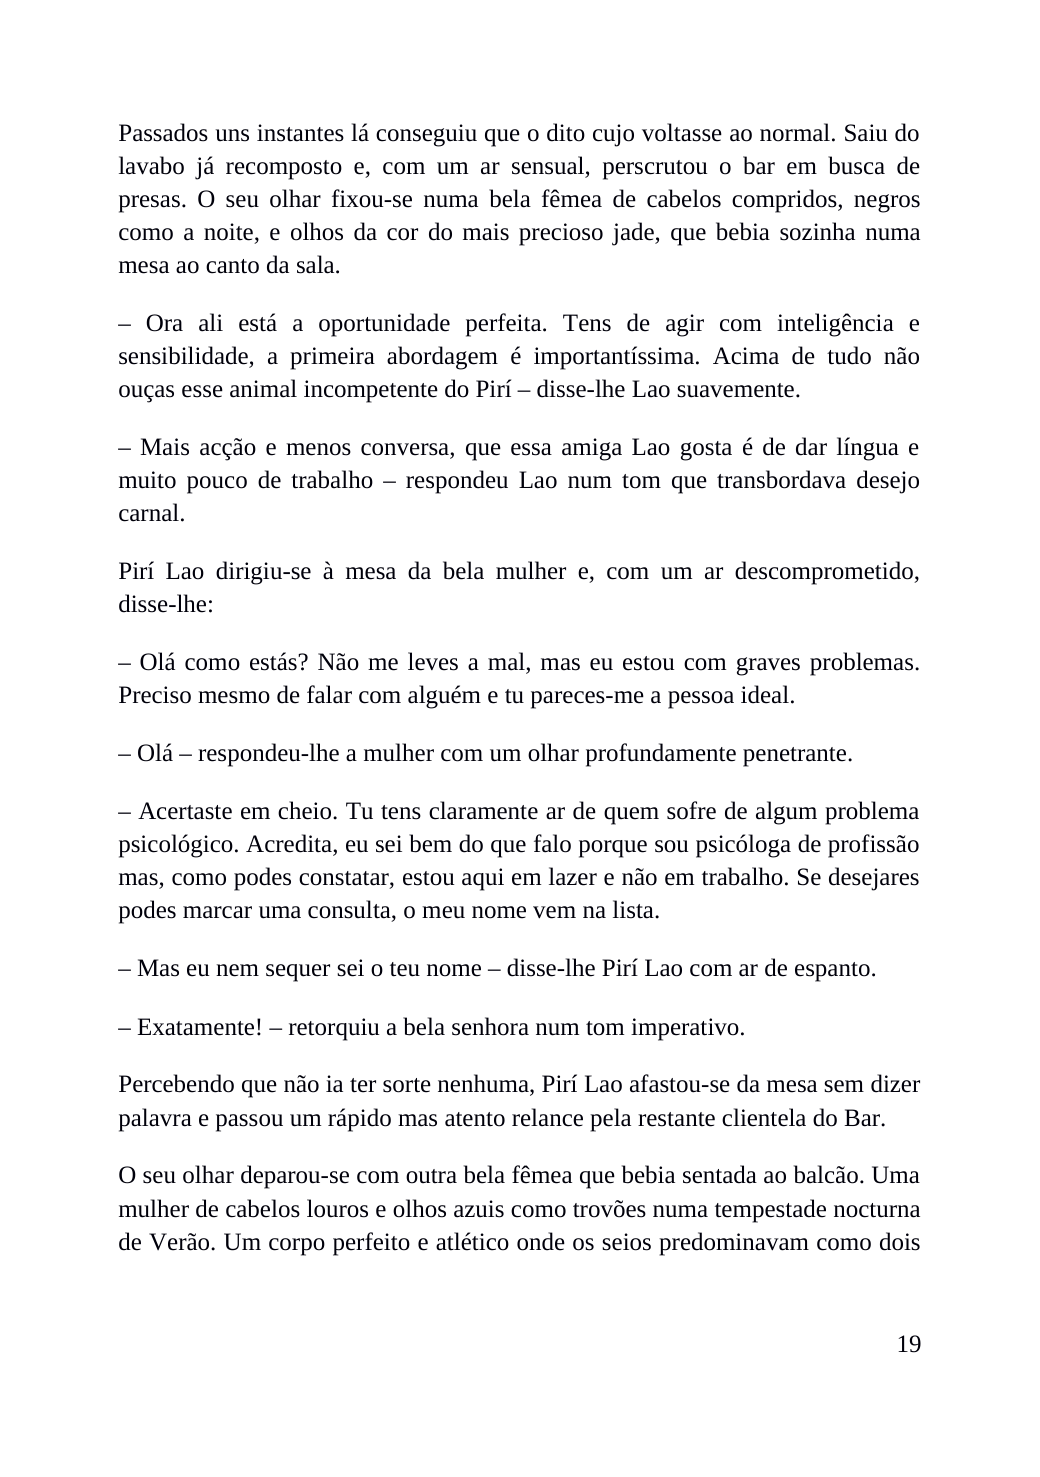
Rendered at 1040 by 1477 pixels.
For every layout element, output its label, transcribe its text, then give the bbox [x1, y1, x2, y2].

text – Olá – respondeu-lhe a mulher com um olhar profundamente penetrante. [118, 738, 921, 767]
text Pirí Lao dirigiu-se à mesa da bela mulher e, com um ar descomprometido, disse-lhe: [118, 556, 921, 618]
text – Mas eu nem sequer sei o teu nome – disse-lhe Pirí Lao com ar de espanto. [118, 953, 921, 982]
text Percebendo que não ia ter sorte nenhuma, Pirí Lao afastou-se da mesa sem dizer palavra e passou um rápido mas atento relance pela restante clientela do Bar. [118, 1069, 921, 1131]
text – Ora ali está a oportunidade perfeita. Tens de agir com inteligência e sensibilidade, a primeira abordagem é importantíssima. Acima de tudo não ouças esse animal incompetente do Pirí – disse-lhe Lao suavemente. [118, 308, 921, 403]
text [118, 118, 921, 279]
text – Mais acção e menos conversa, que essa amiga Lao gosta é de dar língua e muito pouco de trabalho – respondeu Lao num tom que transbordava desejo carnal. [118, 432, 921, 527]
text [118, 1161, 921, 1255]
text – Olá como estás? Não me leves a mal, mas eu estou com graves problemas. Preciso mesmo de falar com alguém e tu pareces-me a pessoa ideal. [118, 647, 921, 709]
text – Exatamente! – retorquiu a bela senhora num tom imperativo. [118, 1012, 921, 1040]
text – Acertaste em cheio. Tu tens claramente ar de quem sofre de algum problema psicológico. Acredita, eu sei bem do que falo porque sou psicóloga de profissão mas, como podes constatar, estou aqui em lazer e não em trabalho. Se desejares podes marcar uma consulta, o meu nome vem na lista. [118, 796, 921, 924]
